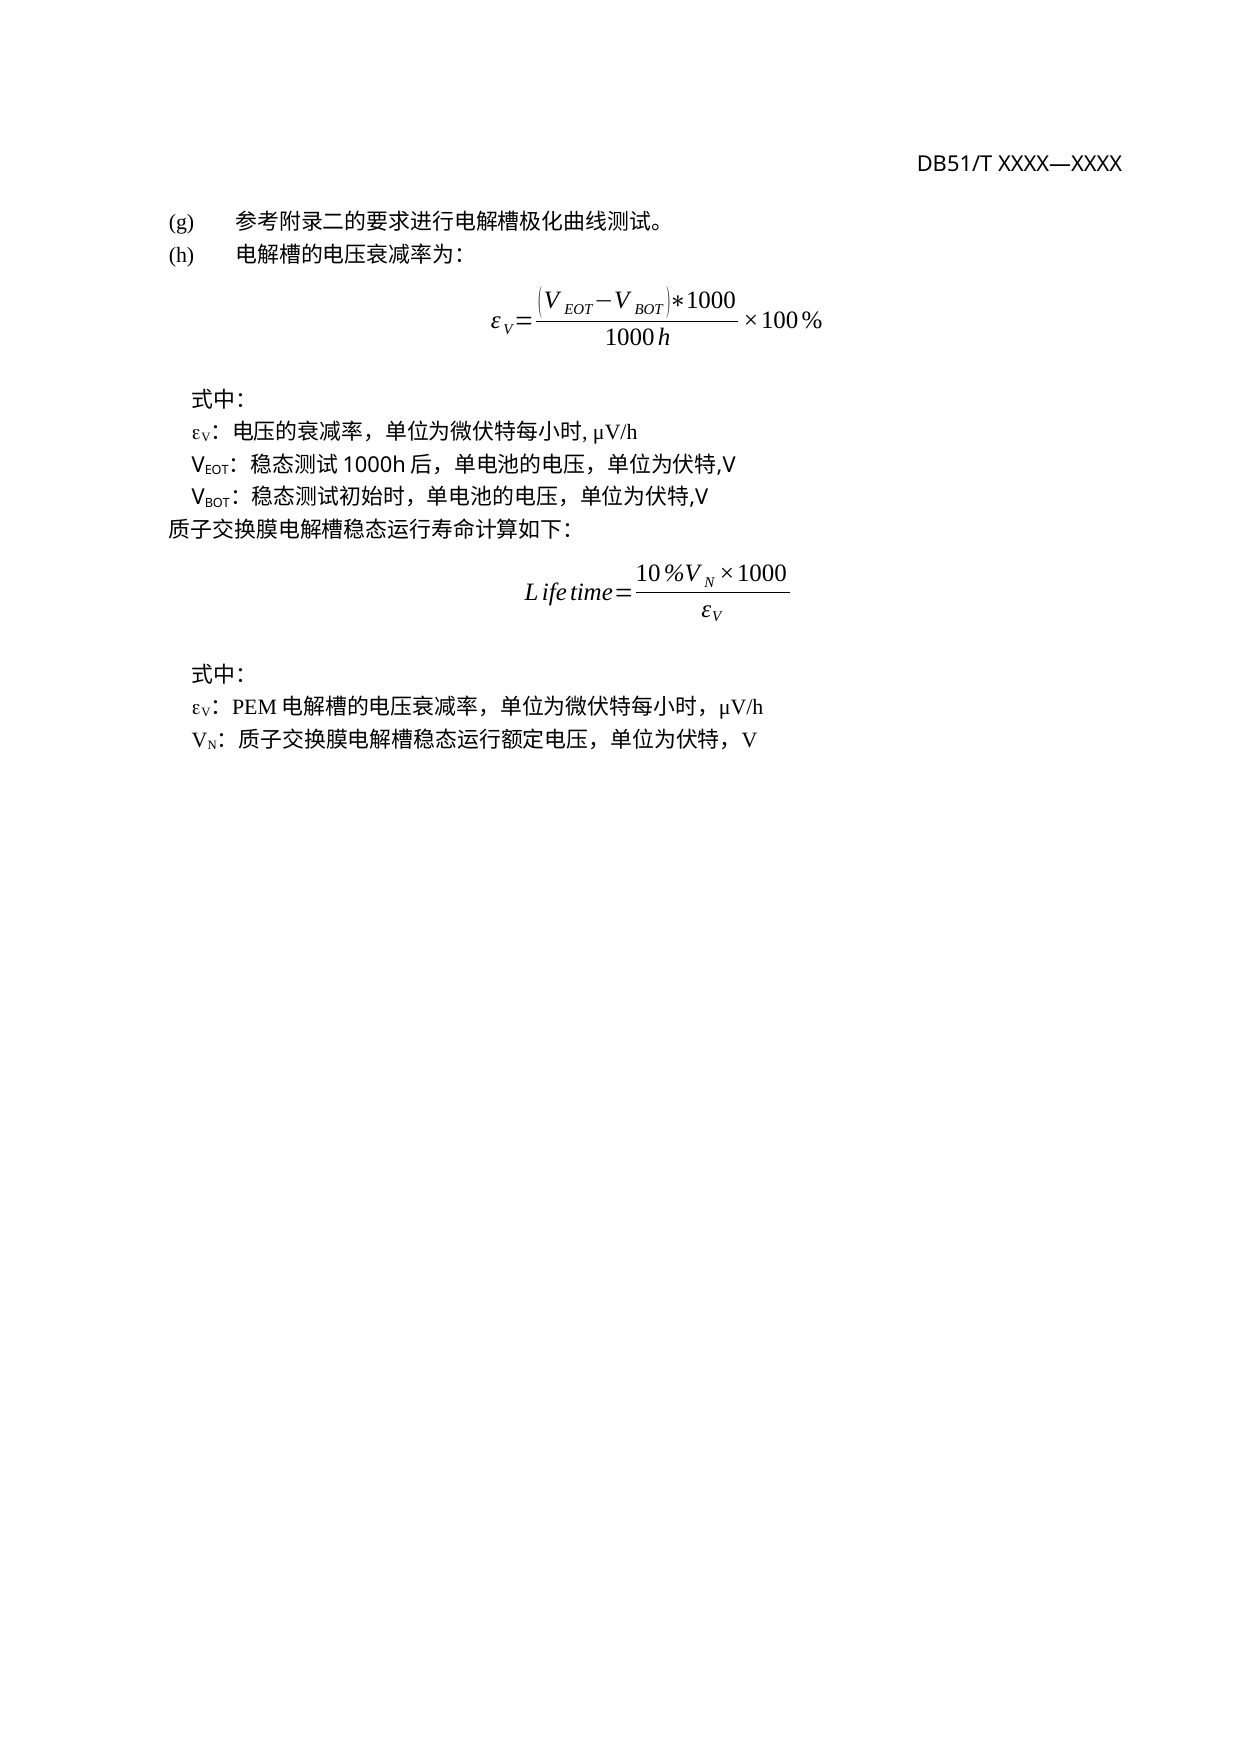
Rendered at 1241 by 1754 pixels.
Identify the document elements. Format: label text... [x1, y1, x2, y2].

text VEOT：稳态测试1000h后，单电池的电压，单位为伏特,V [148, 446, 1122, 479]
list 电解槽的电压衰减率为： [148, 236, 1122, 269]
list 参考附录二的要求进行电解槽极化曲线测试。 [148, 204, 1122, 236]
text 式中： [148, 656, 1122, 689]
text V：电压的衰减率，单位为微伏特每小时, μV/h [148, 414, 1122, 446]
text VN：质子交换膜电解槽稳态运行额定电压，单位为伏特，V [148, 721, 1122, 754]
text 质子交换膜电解槽稳态运行寿命计算如下： [148, 511, 1122, 544]
text V：PEM电解槽的电压衰减率，单位为微伏特每小时，μV/h [148, 689, 1122, 721]
text 式中： [148, 381, 1122, 414]
text VBOT：稳态测试初始时，单电池的电压，单位为伏特,V [148, 479, 1122, 511]
